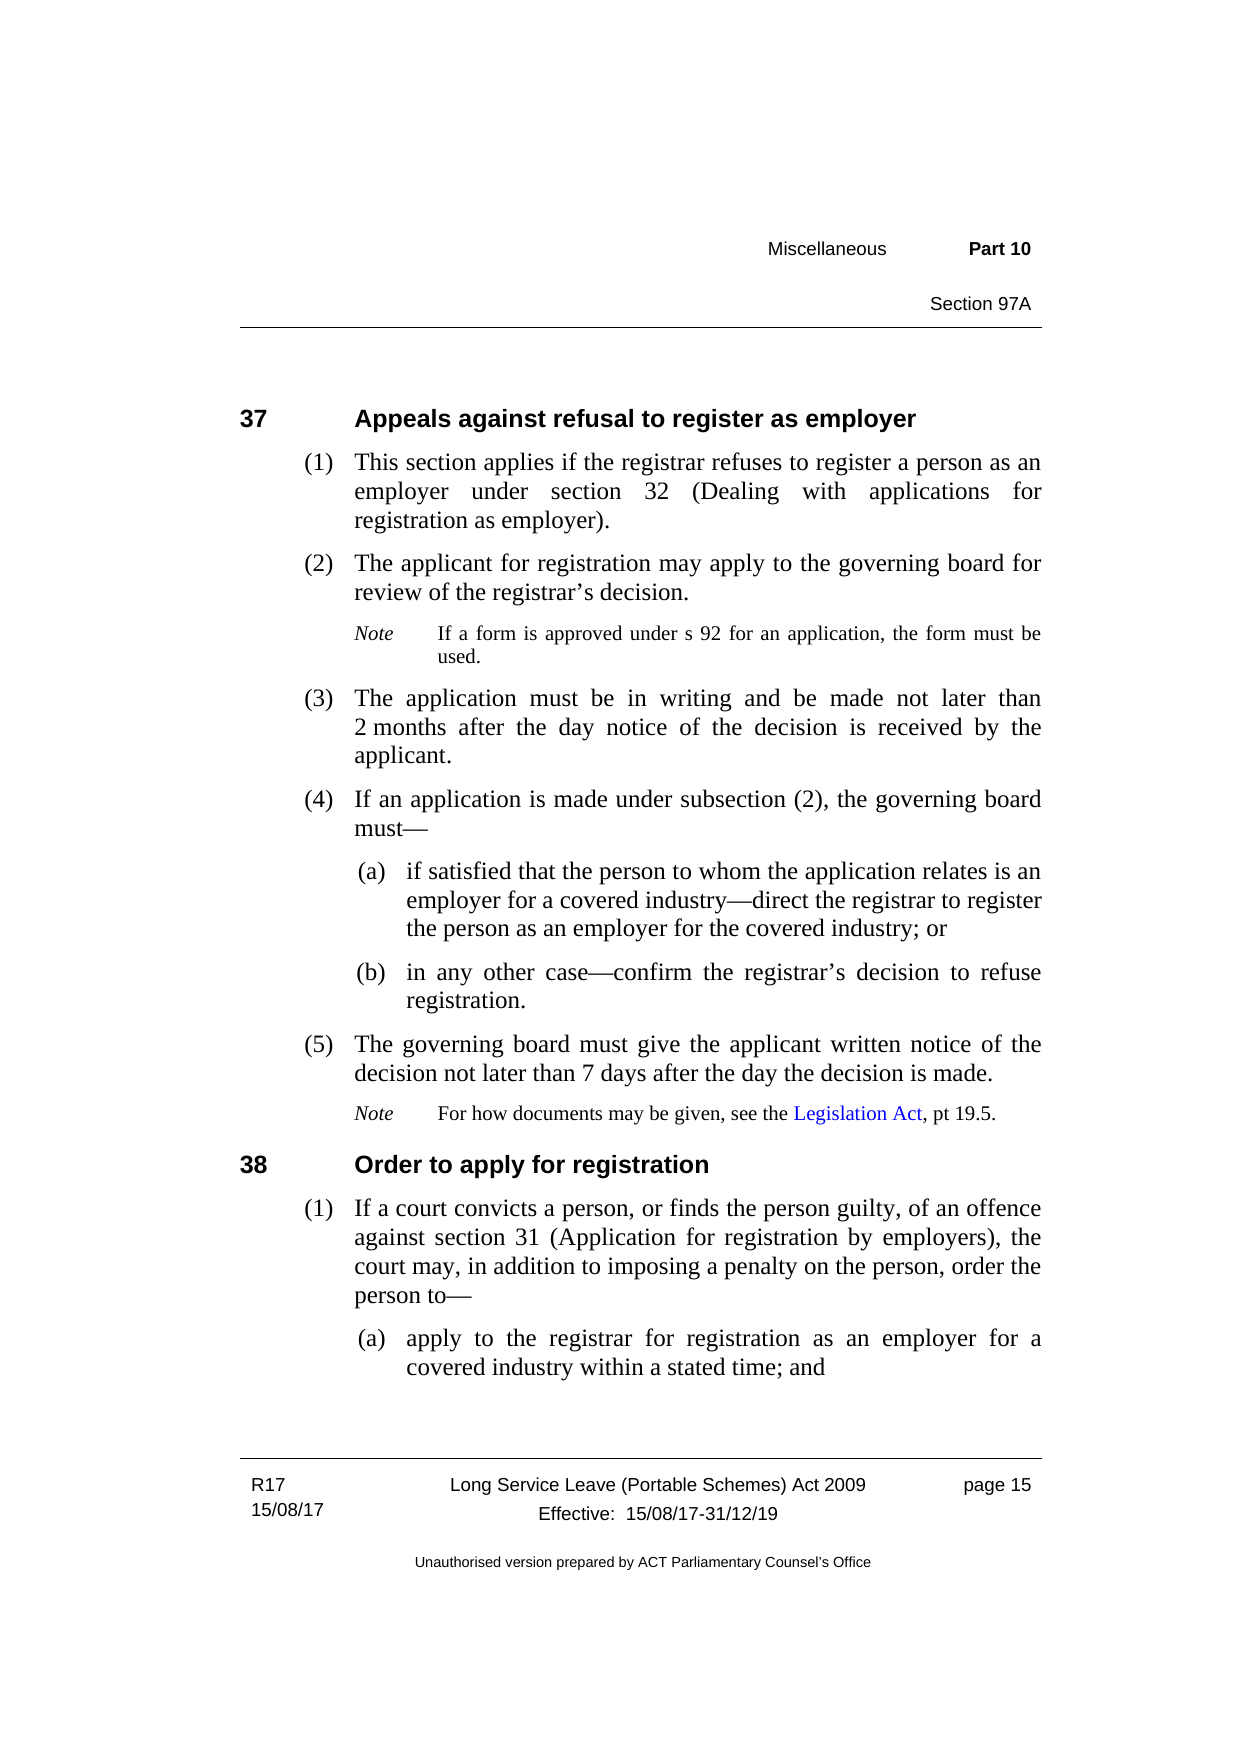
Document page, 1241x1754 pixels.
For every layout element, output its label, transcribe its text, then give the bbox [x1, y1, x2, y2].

text Note If a form is approved under s 92 for an application, the form must be used. [354, 620, 1042, 668]
text (b) in any other case—confirm the registrar’s decision to refuse registration. [239, 957, 1042, 1014]
text (5) The governing board must give the applicant written notice of the decision not later than 7 days after the day the decision is made. [239, 1029, 1042, 1086]
text (2) The applicant for registration may apply to the governing board for review of the registrar’s decision. [239, 548, 1042, 606]
text 38 Order to apply for registration [239, 1150, 1042, 1179]
text (4) If an application is made under subsection (2), the governing board must— [239, 784, 1042, 841]
text 37 Appeals against refusal to register as employer [239, 404, 1042, 433]
text (1) This section applies if the registrar refuses to register a person as an employer under section 32 (Dealing with applications for registration as employer). [239, 447, 1042, 534]
text (3) The application must be in writing and be made not later than 2 months after the day notice of the decision is received by the applicant. [239, 683, 1042, 769]
text (a) if satisfied that the person to whom the application relates is an employer for a covered industry—direct the registrar to register the person as an employer for the covered industry; or [239, 856, 1042, 942]
text (1) If a court convicts a person, or finds the person guilty, of an offence against section 31 (Application for registration by employers), the court may, in addition to imposing a penalty on the person, order the person to— [239, 1193, 1042, 1308]
text Note For how documents may be given, see the Legislation Act, pt 19.5. [354, 1101, 1042, 1125]
text (a) apply to the registrar for registration as an employer for a covered industry within a stated time; and [239, 1323, 1042, 1381]
